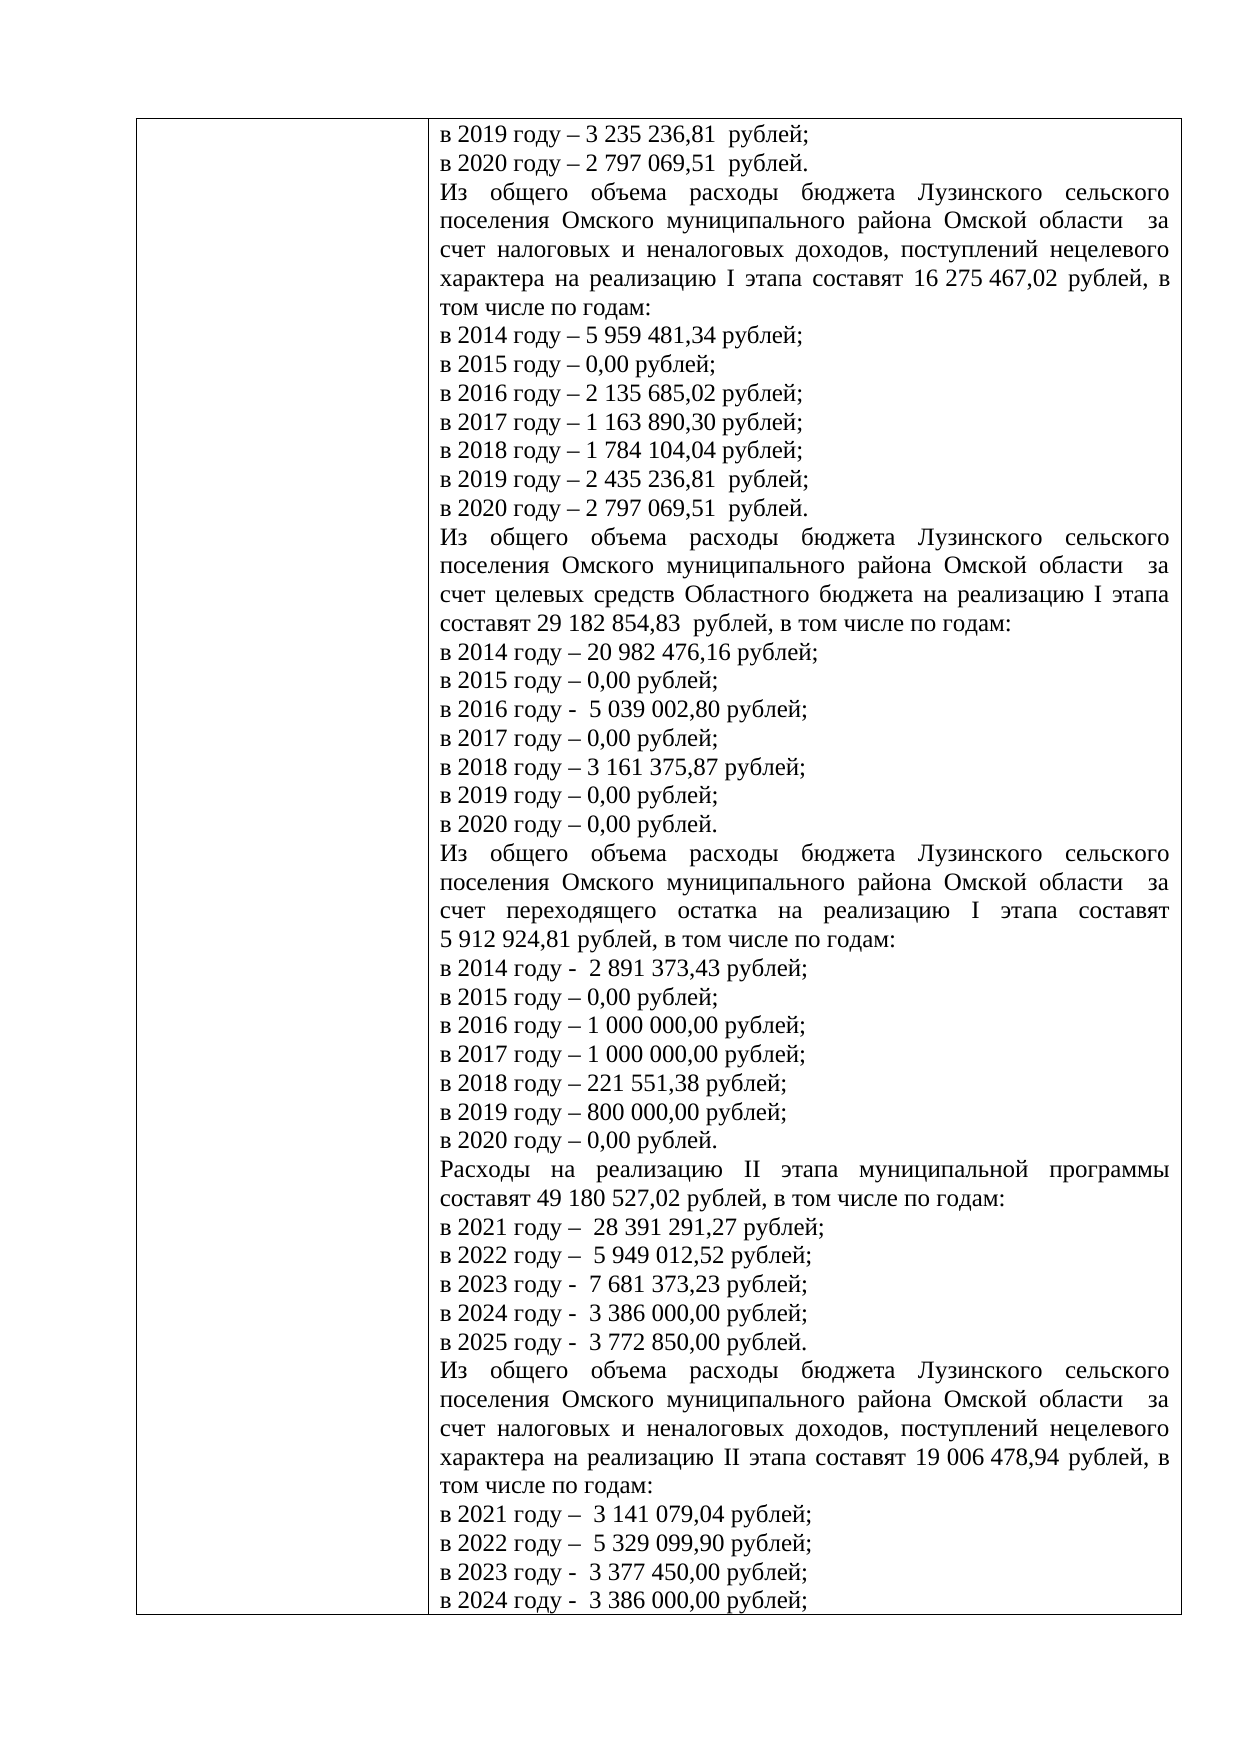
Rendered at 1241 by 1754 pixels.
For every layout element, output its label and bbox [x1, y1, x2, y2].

table_cell [429, 119, 1181, 1614]
table_cell [137, 119, 428, 1614]
